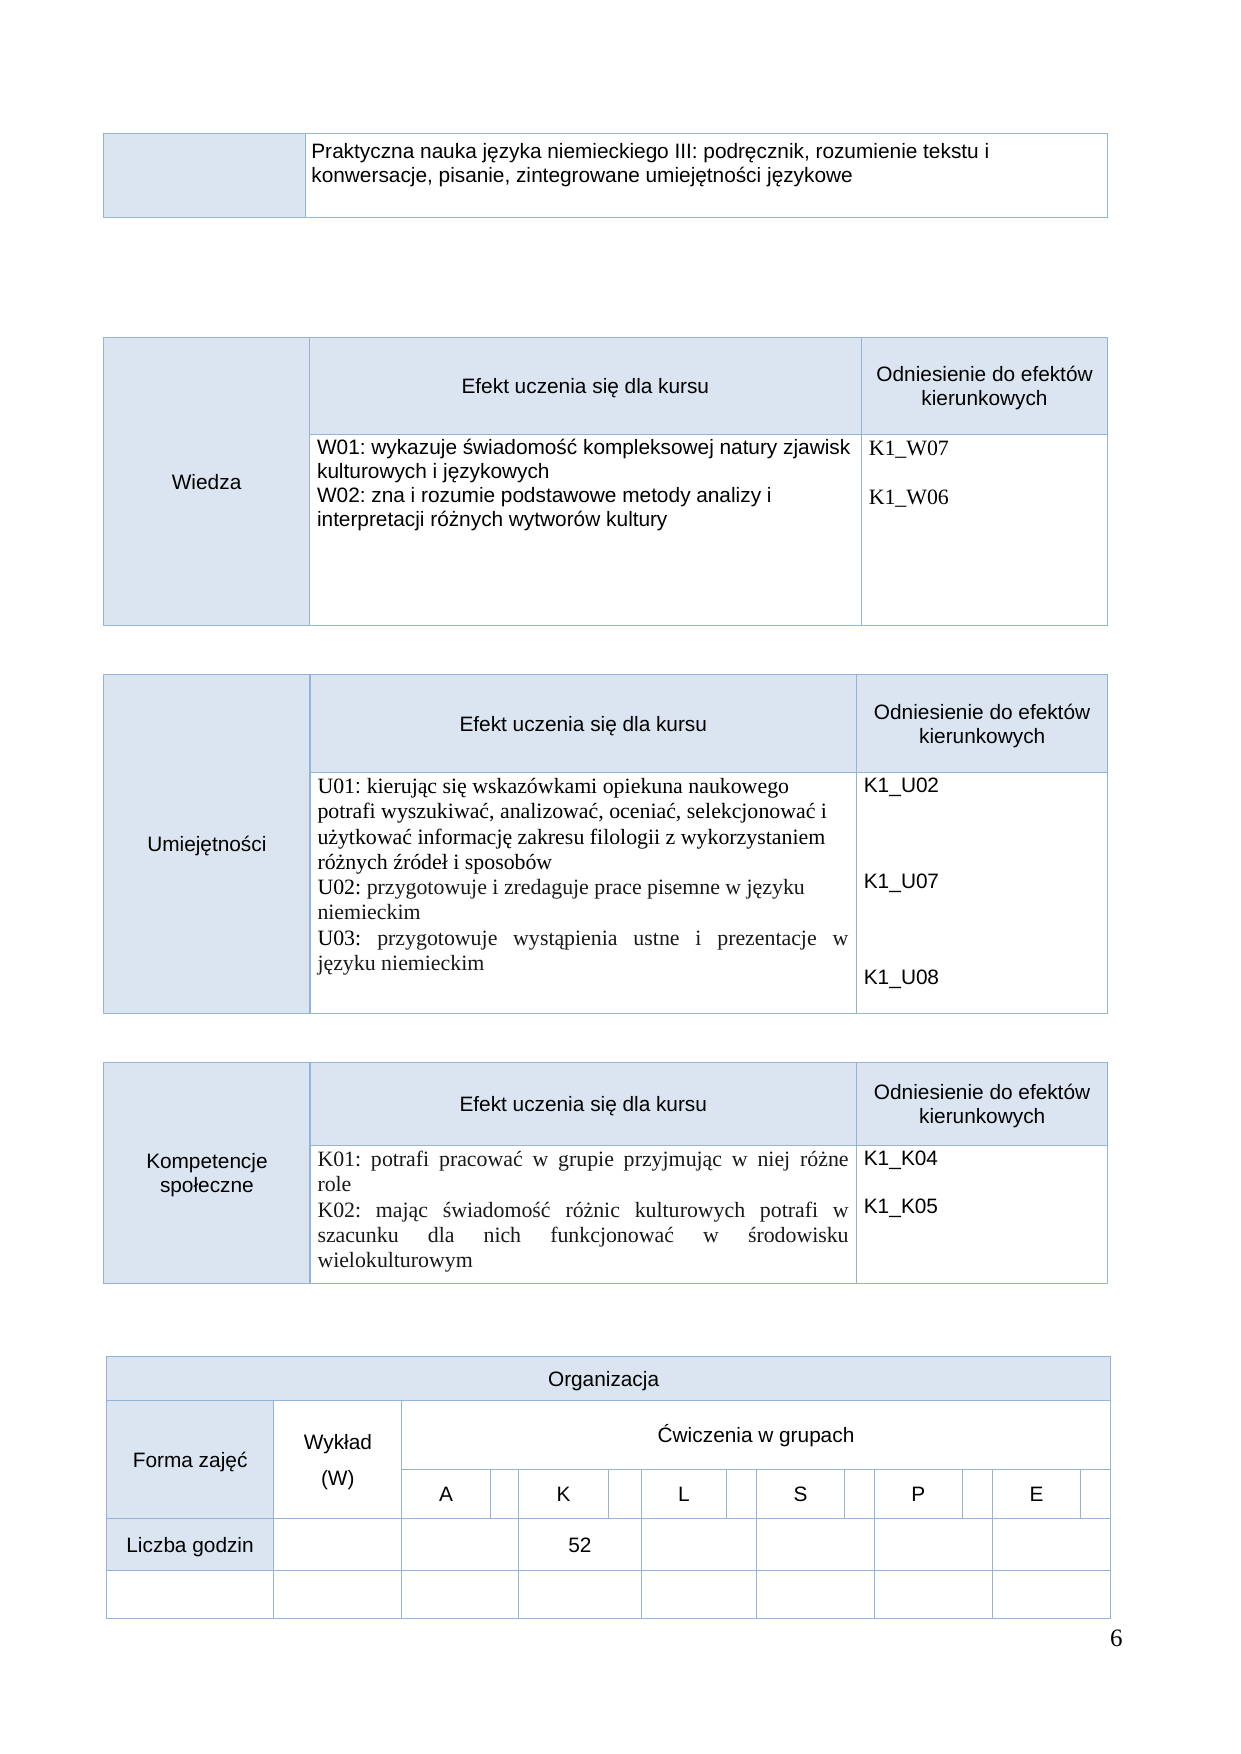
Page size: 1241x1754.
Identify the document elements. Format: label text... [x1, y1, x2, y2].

table_cell K01: potrafi pracować w grupie przyjmując w niej różne role K02: mając świadomość różnic kulturowych potrafi w szacunku dla nich funkcjonować w środowisku wielokulturowym [311, 1146, 856, 1283]
table_cell K1_K04 K1_K05 [857, 1146, 1107, 1283]
table_cell [963, 1470, 992, 1518]
table_cell K1_W07 K1_W06 [862, 435, 1107, 625]
table_cell S [757, 1470, 844, 1518]
table_header Umiejętności [104, 675, 309, 1013]
table_header Odniesienie do efektów kierunkowych [857, 1063, 1107, 1145]
table_cell 52 [519, 1519, 641, 1570]
table_cell [274, 1571, 401, 1618]
table_cell [993, 1571, 1110, 1618]
table_cell [875, 1571, 992, 1618]
table_header Organizacja [107, 1357, 1110, 1400]
table_header Odniesienie do efektów kierunkowych [857, 675, 1107, 772]
table_cell W01: wykazuje świadomość kompleksowej natury zjawisk kulturowych i językowych W02: zna i rozumie podstawowe metody analizy i interpretacji różnych wytworów kultury [310, 435, 861, 625]
table_cell Liczba godzin [107, 1519, 273, 1570]
table_cell [609, 1470, 641, 1518]
table_cell Ćwiczenia w grupach [402, 1401, 1110, 1468]
table_cell [845, 1470, 874, 1518]
table_header Odniesienie do efektów kierunkowych [862, 338, 1107, 434]
table_cell [402, 1571, 518, 1618]
table_cell U01: kierując się wskazówkami opiekuna naukowego potrafi wyszukiwać, analizować, oceniać, selekcjonować i użytkować informację zakresu filologii z wykorzystaniem różnych źródeł i sposobów U02: przygotowuje i zredaguje prace pisemne w języku niemieckim U03: przygotowuje wystąpienia ustne i prezentacje w języku niemieckim [311, 773, 856, 1013]
table_cell Forma zajęć [107, 1401, 273, 1518]
table_cell Wykład (W) [274, 1401, 401, 1518]
table_cell [642, 1519, 756, 1570]
table_header Wiedza [104, 338, 309, 625]
table_cell [274, 1519, 401, 1570]
table_cell [1081, 1470, 1110, 1518]
table_cell [107, 1571, 273, 1618]
table_cell [727, 1470, 756, 1518]
table_cell [519, 1571, 641, 1618]
table_header Efekt uczenia się dla kursu [311, 675, 856, 772]
table_cell [757, 1571, 874, 1618]
table_cell Kursy [104, 134, 305, 217]
table_cell K1_U02 K1_U07 K1_U08 [857, 773, 1107, 1013]
table_cell [993, 1519, 1110, 1570]
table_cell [306, 134, 1107, 217]
table_cell P [875, 1470, 962, 1518]
table_cell [642, 1571, 756, 1618]
table_header Efekt uczenia się dla kursu [310, 338, 861, 434]
table_cell [757, 1519, 874, 1570]
table_cell A [402, 1470, 490, 1518]
table_cell E [993, 1470, 1080, 1518]
table_cell [402, 1519, 518, 1570]
table_cell L [642, 1470, 726, 1518]
table_header Kompetencje społeczne [104, 1063, 309, 1283]
table_cell K [519, 1470, 608, 1518]
table_header Efekt uczenia się dla kursu [311, 1063, 856, 1145]
table_cell [875, 1519, 992, 1570]
table_cell [491, 1470, 518, 1518]
